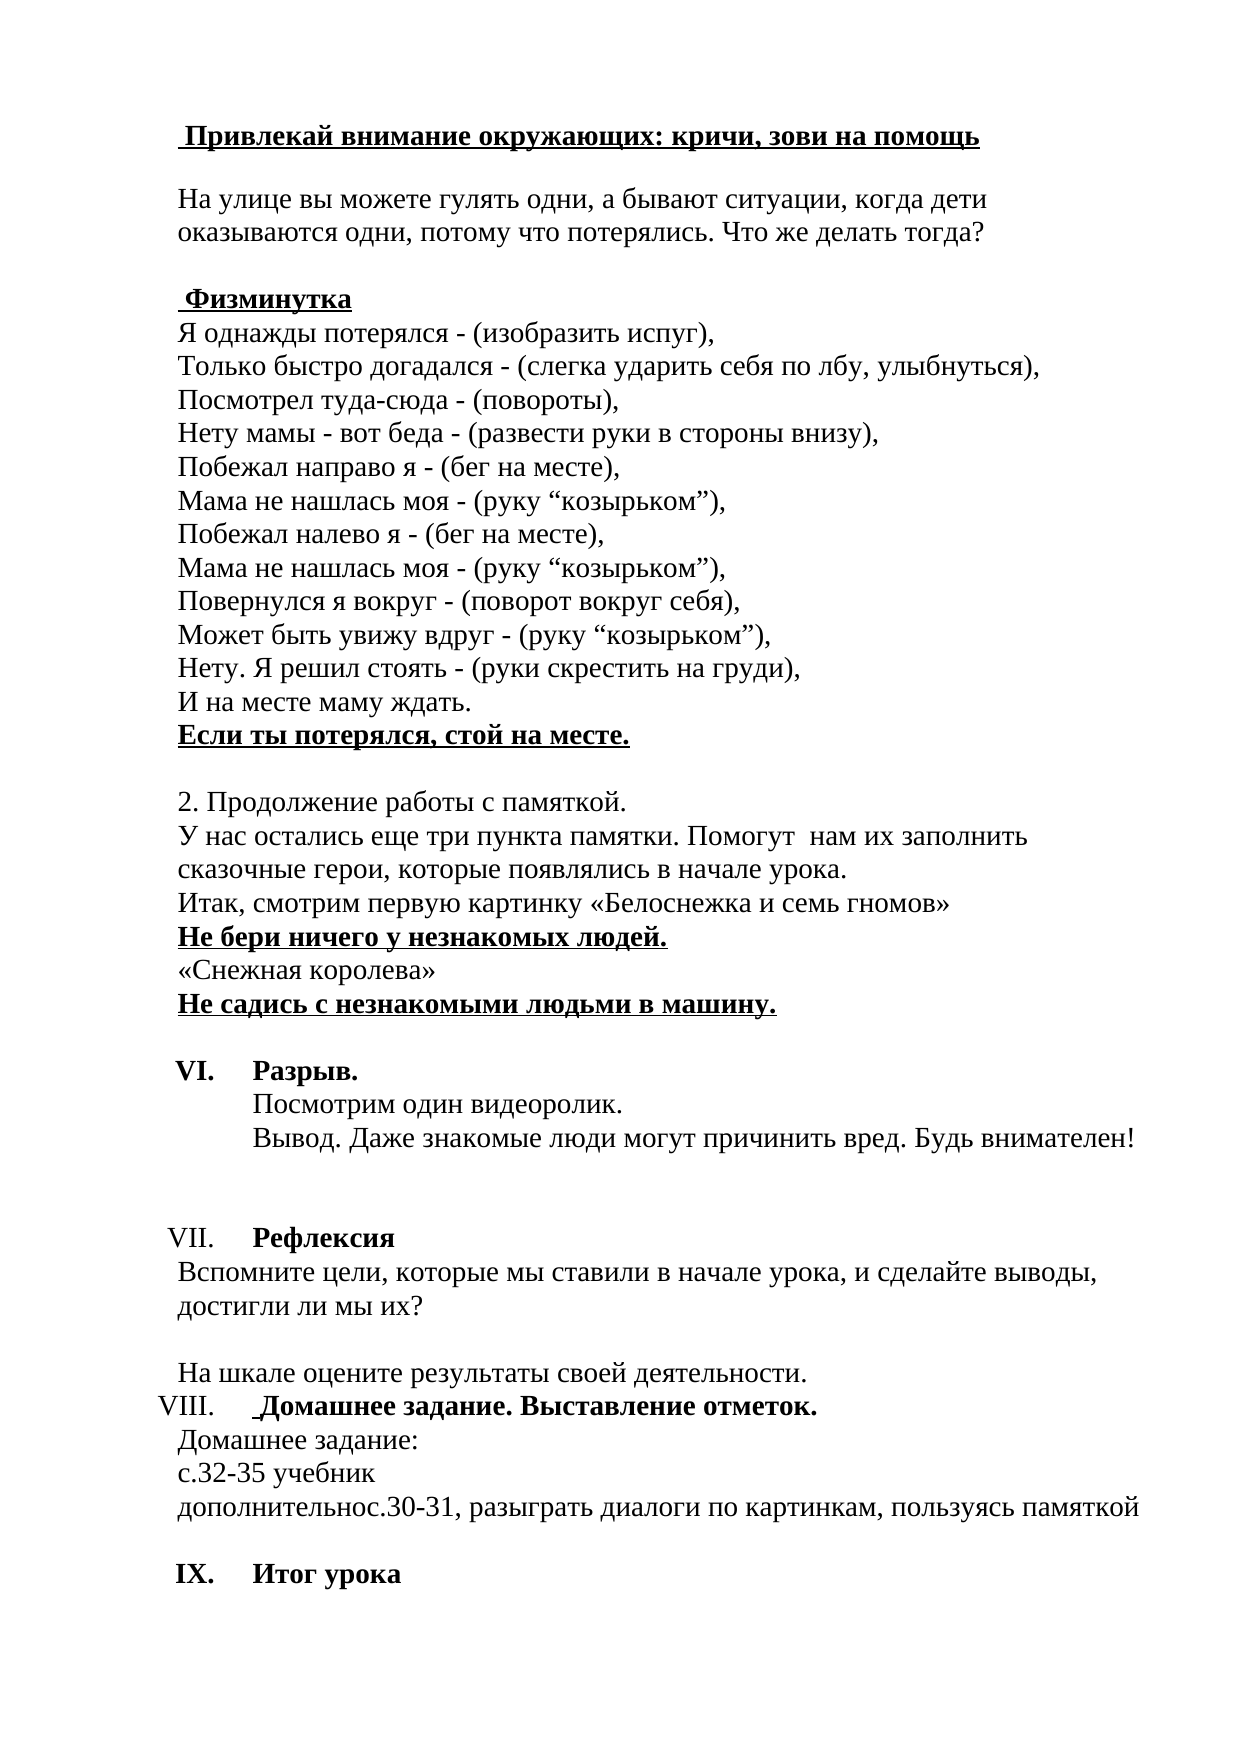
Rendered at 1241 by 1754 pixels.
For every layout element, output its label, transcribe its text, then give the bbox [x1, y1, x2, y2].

text Нету мамы - вот беда - (развести руки в стороны внизу), [177, 416, 1152, 449]
text Побежал налево я - (бег на месте), [177, 516, 1152, 550]
text Нету. Я решил стоять - (руки скрестить на груди), [177, 650, 1152, 684]
text Только быстро догадался - (слегка ударить себя по лбу, улыбнуться), [177, 348, 1152, 382]
text Вспомните цели, которые мы ставили в начале урока, и сделайте выводы, достигли ли мы их? [177, 1254, 1152, 1321]
text На улице вы можете гулять одни, а бывают ситуации, когда дети оказываются одни, потому что потерялись. Что же делать тогда? [177, 181, 1152, 248]
text дополнительнос.30-31, разыграть диалоги по картинкам, пользуясь памяткой [177, 1489, 1152, 1522]
text Мама не нашлась моя - (руку “козырьком”), [177, 550, 1152, 583]
text Привлекай внимание окружающих: кричи, зови на помощь [177, 118, 1152, 152]
list Разрыв. [215, 1053, 1152, 1086]
text Домашнее задание: [177, 1422, 1152, 1455]
text Если ты потерялся, стой на месте. [177, 717, 1152, 751]
text Посмотрел туда-сюда - (повороты), [177, 382, 1152, 416]
text На шкале оцените результаты своей деятельности. [177, 1355, 1152, 1388]
text Повернулся я вокруг - (поворот вокруг себя), [177, 583, 1152, 617]
text «Снежная королева» [177, 952, 1152, 986]
text У нас остались еще три пункта памятки. Помогут нам их заполнить сказочные герои, которые появлялись в начале урока. [177, 818, 1152, 885]
text Я однажды потерялся - (изобразить испуг), [177, 315, 1152, 348]
text Не садись с незнакомыми людьми в машину. [177, 986, 1152, 1019]
text Физминутка [177, 281, 1152, 315]
text 2. Продолжение работы с памяткой. [177, 784, 1152, 818]
list Домашнее задание. Выставление отметок. [215, 1388, 1152, 1422]
text Посмотрим один видеоролик. [252, 1086, 1152, 1120]
text Может быть увижу вдруг - (руку “козырьком”), [177, 617, 1152, 650]
text И на месте маму ждать. [177, 684, 1152, 717]
text Побежал направо я - (бег на месте), [177, 449, 1152, 483]
text Не бери ничего у незнакомых людей. [177, 919, 1152, 952]
text с.32-35 учебник [177, 1455, 1152, 1489]
list Итог урока [215, 1556, 1152, 1589]
text Вывод. Даже знакомые люди могут причинить вред. Будь внимателен! [252, 1120, 1152, 1153]
list Рефлексия [215, 1221, 1152, 1254]
text Итак, смотрим первую картинку «Белоснежка и семь гномов» [177, 885, 1152, 919]
text Мама не нашлась моя - (руку “козырьком”), [177, 483, 1152, 516]
